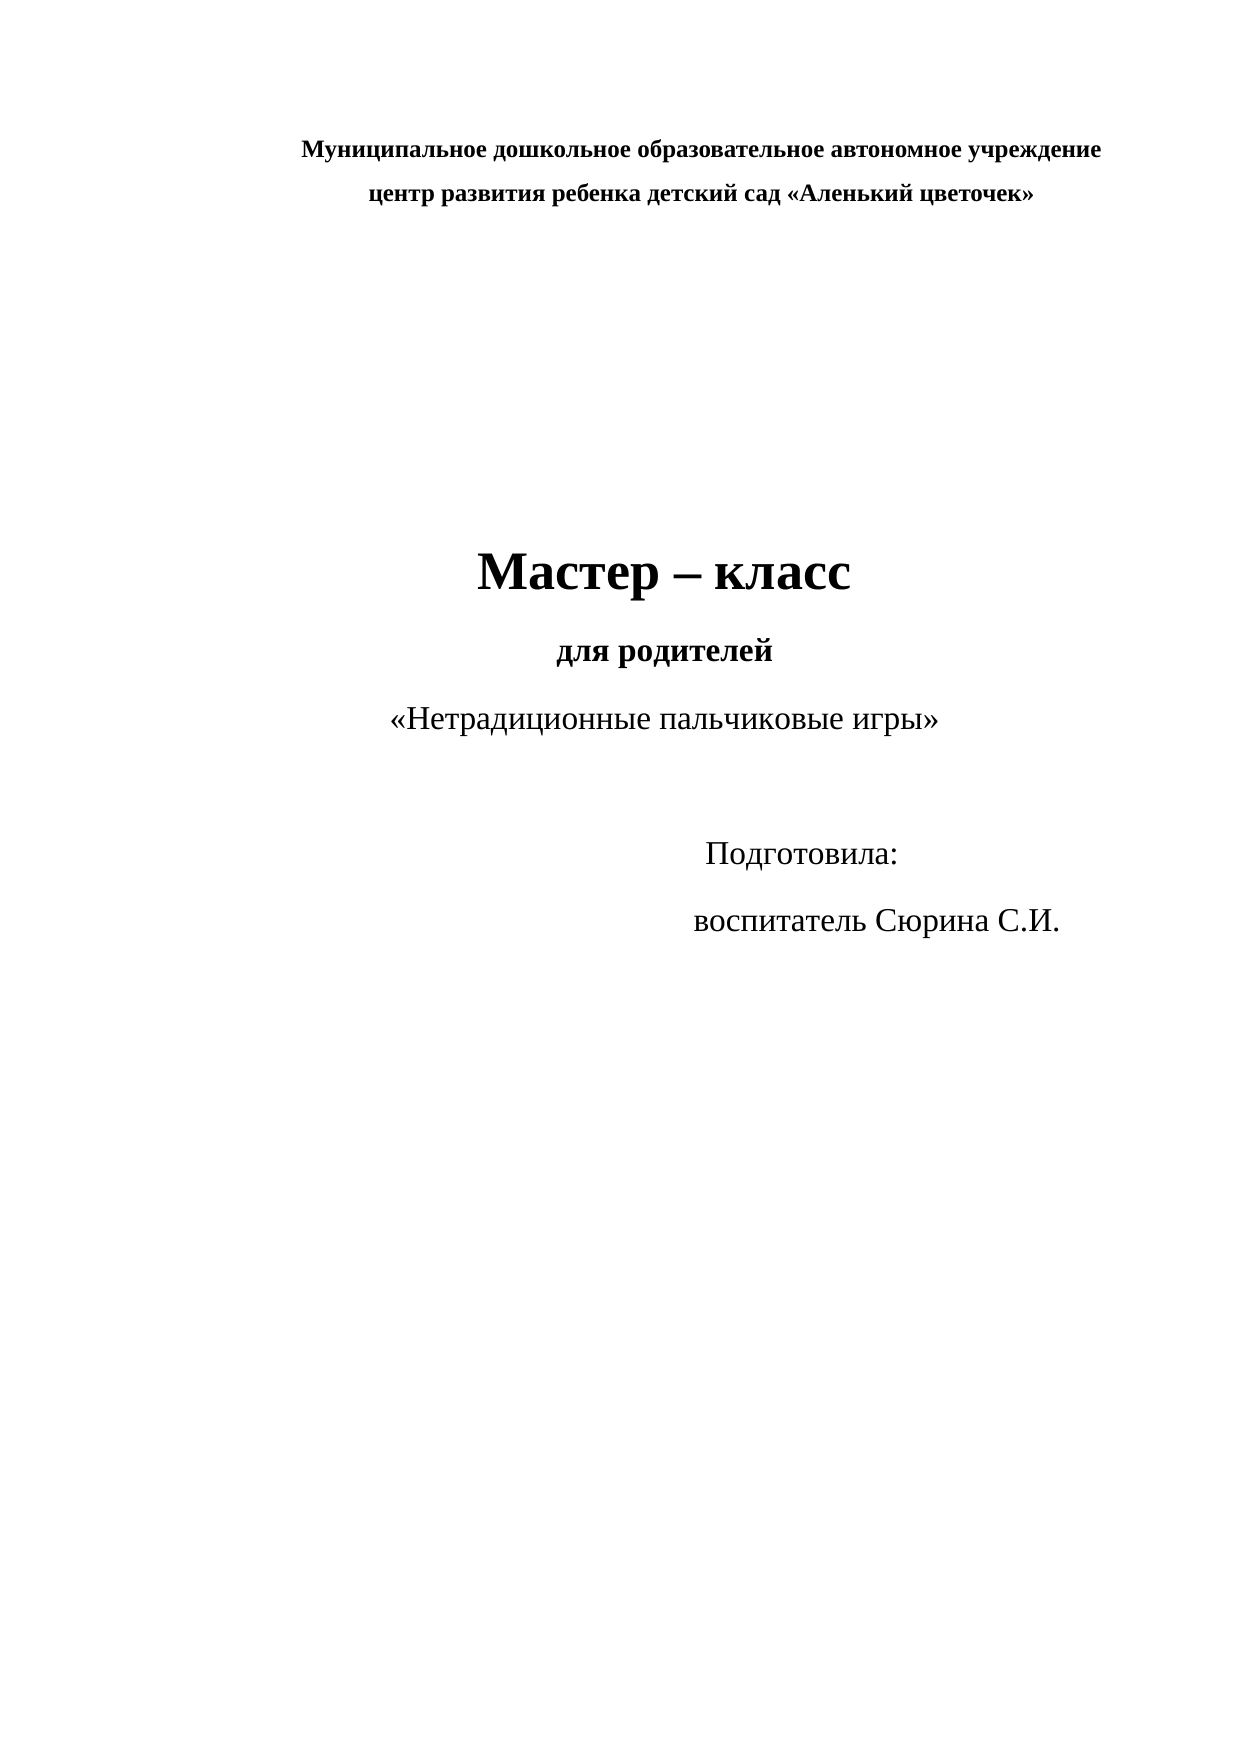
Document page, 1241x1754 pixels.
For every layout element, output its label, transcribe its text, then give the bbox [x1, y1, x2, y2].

subtitle центр развития ребенка детский сад «Аленький цветочек» [177, 178, 1152, 207]
text Мастер – класс [177, 539, 1152, 601]
subtitle Муниципальное дошкольное образовательное автономное учреждение [177, 134, 1152, 162]
text для родителей [177, 631, 1152, 669]
text воспитатель Сюрина С.И. [177, 901, 1152, 939]
text «Нетрадиционные пальчиковые игры» [177, 698, 1152, 736]
text Подготовила: [177, 833, 1152, 871]
